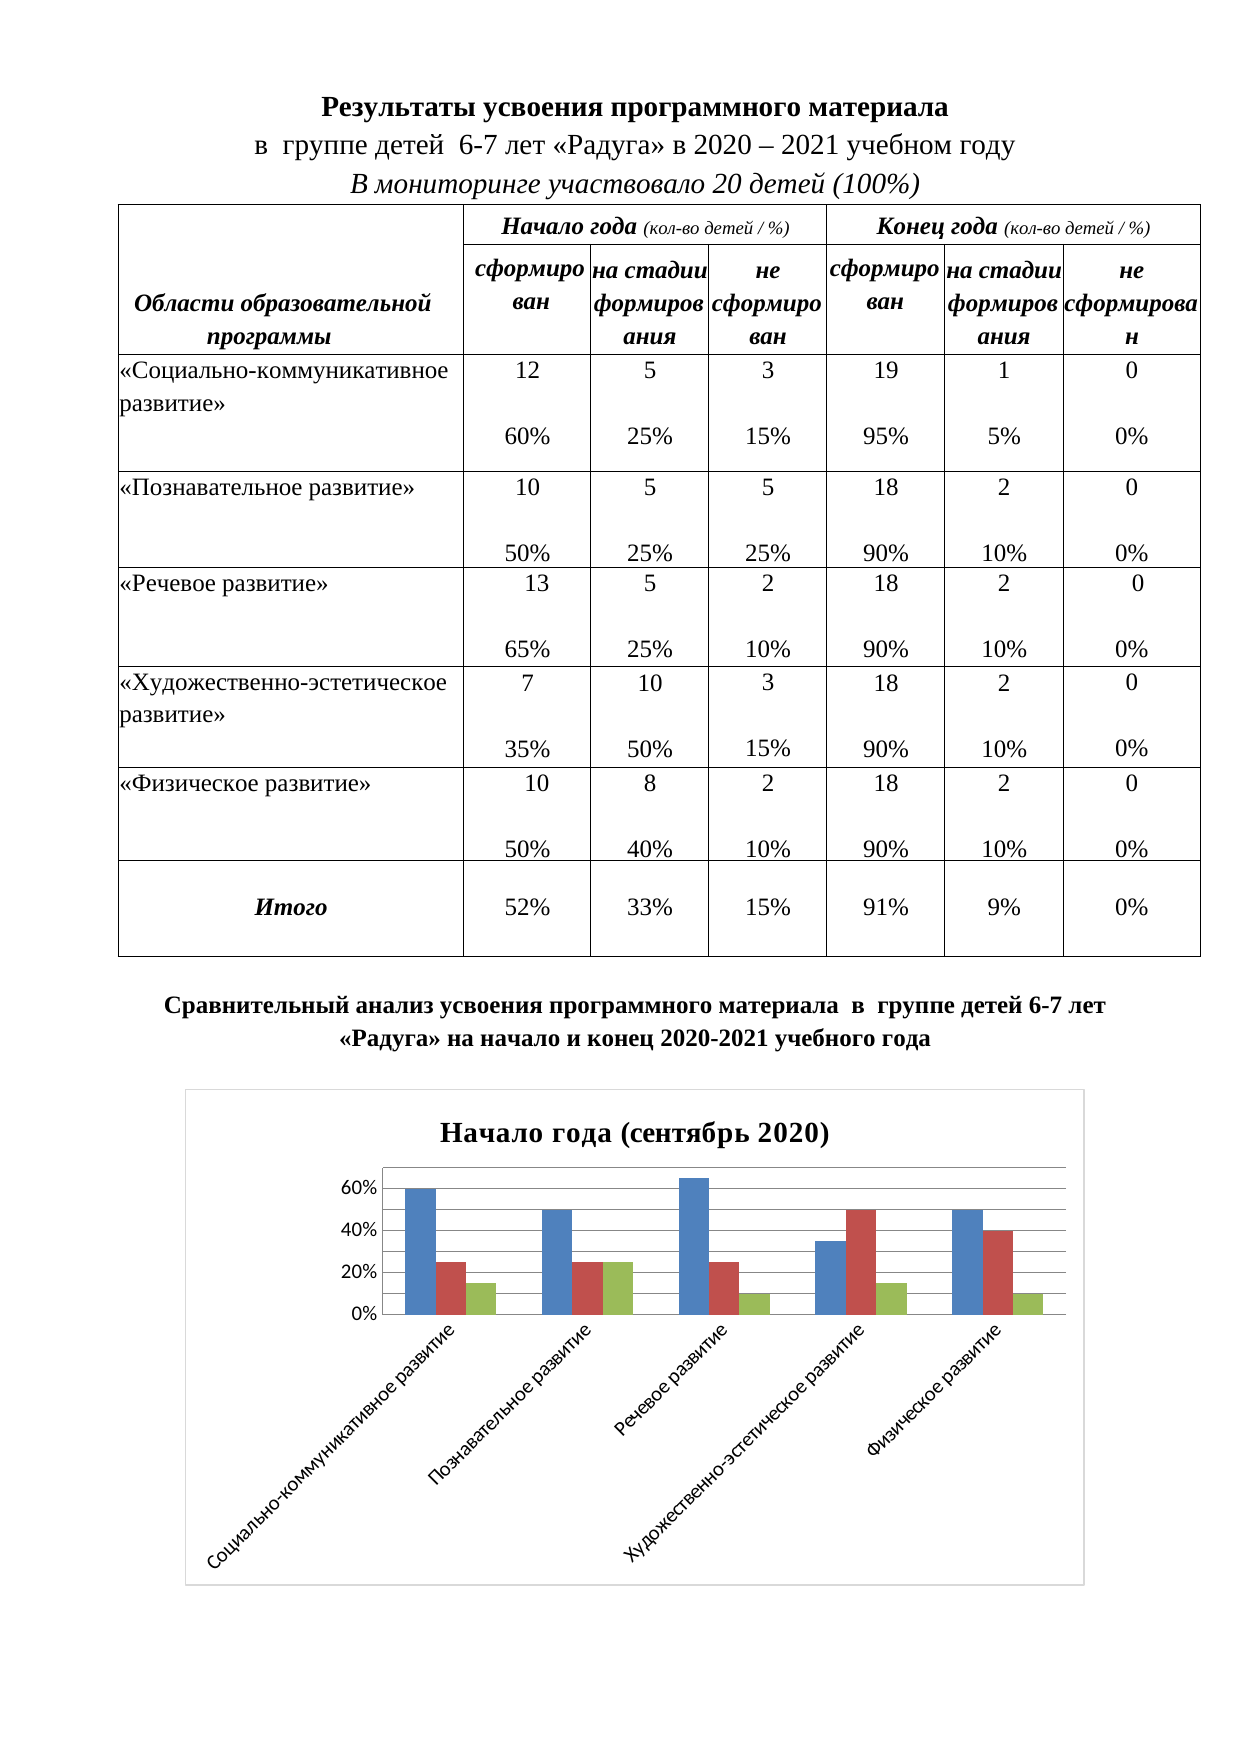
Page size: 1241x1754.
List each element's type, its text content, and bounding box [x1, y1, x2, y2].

table_cell «Физическое развитие» [119, 768, 463, 860]
table_cell «Речевое развитие» [119, 568, 463, 666]
table_cell на стадии формирования [945, 245, 1063, 354]
table_cell 0 0% [1064, 568, 1200, 666]
text в группе детей 6-7 лет «Радуга» в 2020 – 2021 учебном году [118, 127, 1152, 161]
table_cell 12 60% [464, 355, 590, 471]
table_cell 18 90% [827, 472, 944, 567]
table_cell 10 50% 0% [464, 472, 590, 567]
table_cell 1 5% [945, 355, 1063, 471]
table_cell «Познавательное развитие» [119, 472, 463, 567]
table_header Начало года (кол-во детей / %) [464, 205, 826, 244]
table_cell 18 90% [827, 768, 944, 860]
table_cell 52% [464, 861, 590, 956]
table_cell 2 10% [709, 768, 826, 860]
table_cell 33% [591, 861, 708, 956]
table_cell 13 65% [464, 568, 590, 666]
table_cell 0 0% [1064, 768, 1200, 860]
table_cell 0% [1064, 861, 1200, 956]
table_cell 18 90% [827, 568, 944, 666]
table_cell сформирован [464, 245, 590, 354]
table_cell «Художественно-эстетическое развитие» [119, 667, 463, 767]
table_cell 18 90% [827, 667, 944, 767]
text Сравнительный анализ усвоения программного материала в группе детей 6-7 лет «Радуга» на начало и конец 2020-2021 учебного года [118, 990, 1152, 1052]
table_cell не сформирован [709, 245, 826, 354]
table_cell 3 15% [709, 355, 826, 471]
table_cell 8 40% [591, 768, 708, 860]
table_cell 2 10% [945, 768, 1063, 860]
text В мониторинге участвовало 20 детей (100%) [118, 166, 1152, 199]
table_cell 10 50% [591, 667, 708, 767]
table_cell 15% [709, 861, 826, 956]
table_cell 19 95% [827, 355, 944, 471]
table_cell 5 25% [709, 472, 826, 567]
table_cell 5 25% [591, 568, 708, 666]
table_cell Итого [119, 861, 463, 956]
table_cell 91% [827, 861, 944, 956]
table_cell 0 0% [1064, 667, 1200, 767]
table_cell не сформирован [1064, 245, 1200, 354]
table_cell 2 10% [945, 472, 1063, 567]
table_cell «Социально-коммуникативное развитие» [119, 355, 463, 471]
table_cell сформирован [827, 245, 944, 354]
table_cell 2 10% [945, 667, 1063, 767]
text Результаты усвоения программного материала [118, 89, 1152, 122]
table_cell 0 0% [1064, 472, 1200, 567]
table_header Конец года (кол-во детей / %) [827, 205, 1200, 244]
table_cell 10 50% [464, 768, 590, 860]
table_cell 3 15% [709, 667, 826, 767]
table_cell 2 10% [945, 568, 1063, 666]
table_cell 5 25% [591, 472, 708, 567]
table_cell 9% [945, 861, 1063, 956]
table_cell 5 25% [591, 355, 708, 471]
table_cell 0 0% [1064, 355, 1200, 471]
table_cell 7 35% [464, 667, 590, 767]
table_cell на стадии формирования [591, 245, 708, 354]
table_cell 2 10% [709, 568, 826, 666]
table_header Области образовательной программы [119, 205, 463, 354]
